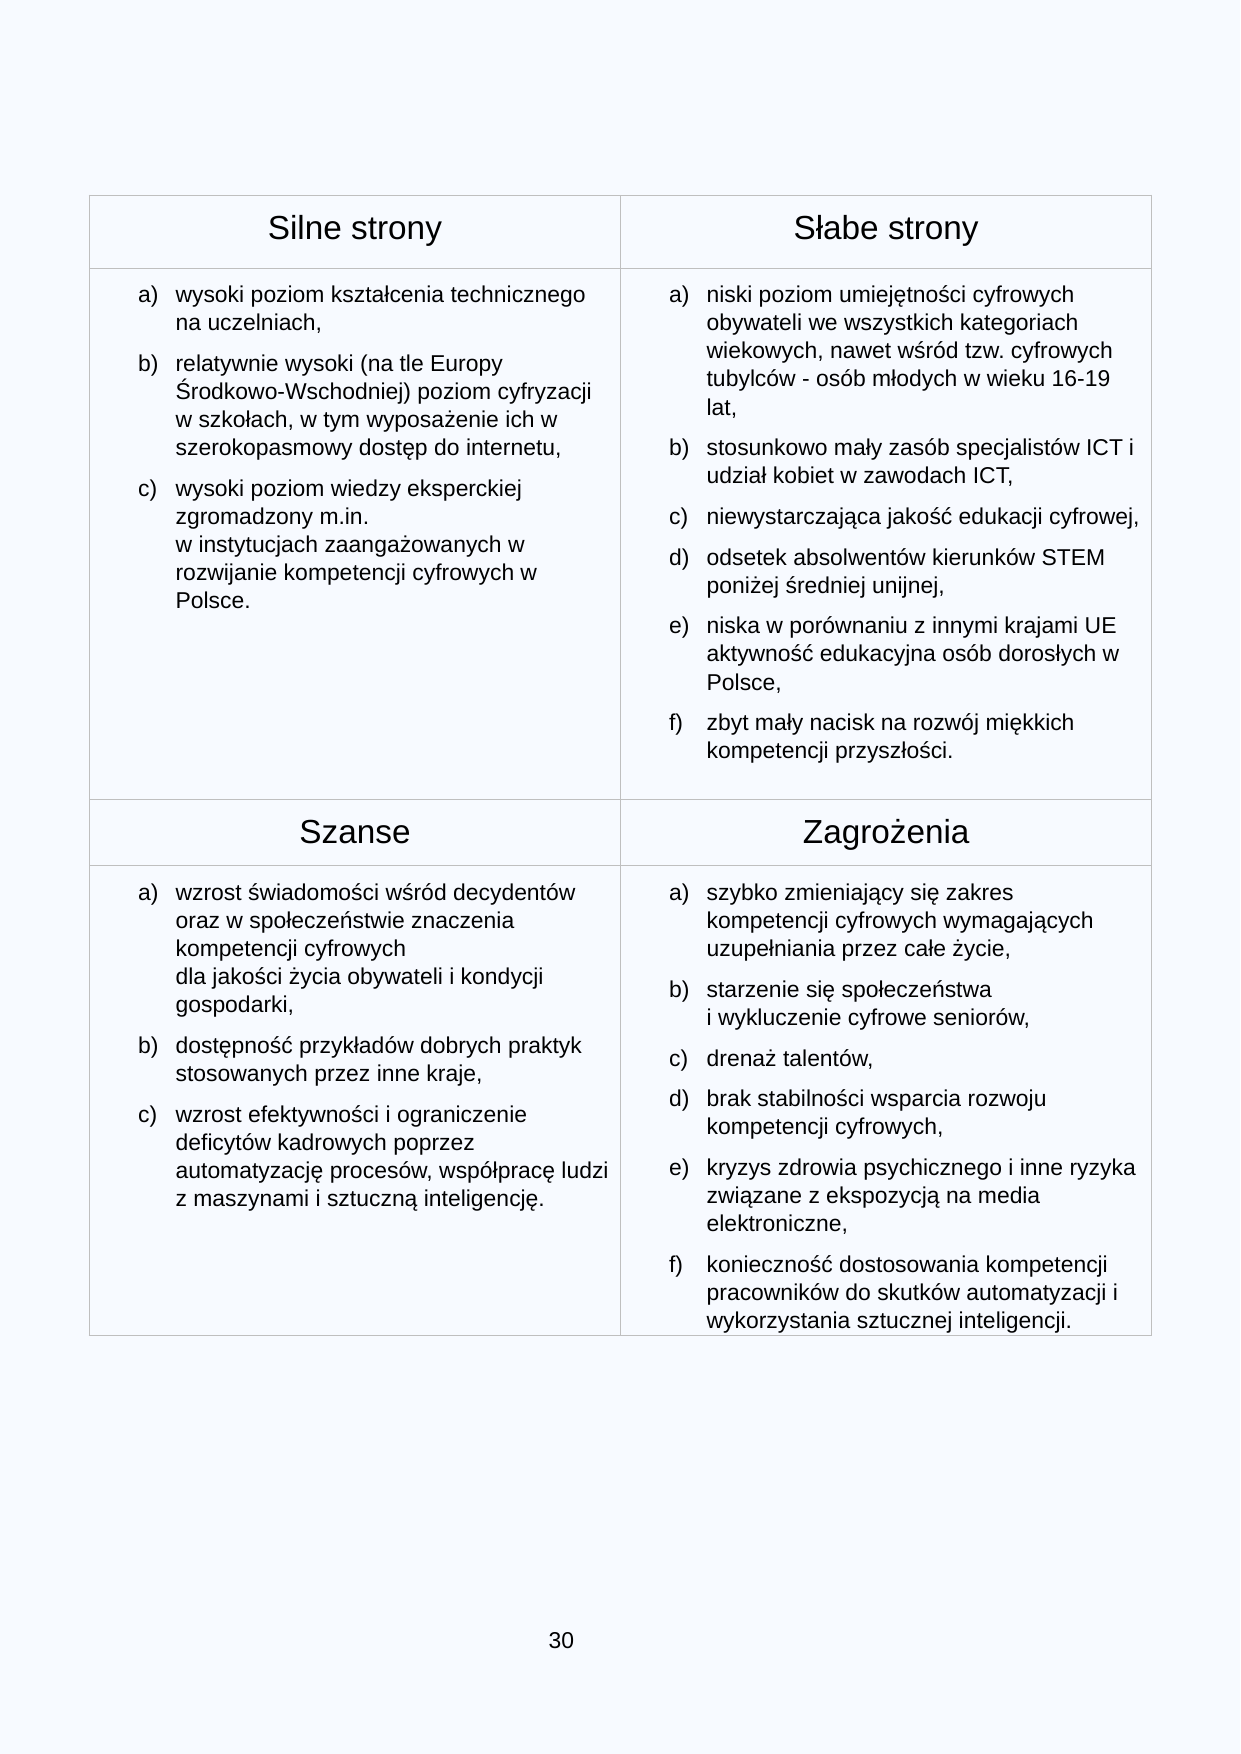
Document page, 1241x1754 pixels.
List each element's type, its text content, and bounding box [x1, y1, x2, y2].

table_header Słabe strony [621, 196, 1151, 267]
table_cell szybko zmieniający się zakres kompetencji cyfrowych wymagających uzupełniania przez całe życie, starzenie się społeczeństwa i wykluczenie cyfrowe seniorów, drenaż talentów, brak stabilności wsparcia rozwoju kompetencji cyfrowych, kryzys zdrowia psychicznego i inne ryzyka związane z ekspozycją na media elektroniczne, konieczność dostosowania kompetencji pracowników do skutków automatyzacji i wykorzystania sztucznej inteligencji. [621, 866, 1151, 1335]
table_cell Szanse [90, 800, 620, 865]
table_cell wzrost świadomości wśród decydentów oraz w społeczeństwie znaczenia kompetencji cyfrowych dla jakości życia obywateli i kondycji gospodarki, dostępność przykładów dobrych praktyk stosowanych przez inne kraje, wzrost efektywności i ograniczenie deficytów kadrowych poprzez automatyzację procesów, współpracę ludzi z maszynami i sztuczną inteligencję. [90, 866, 620, 1335]
table_cell niski poziom umiejętności cyfrowych obywateli we wszystkich kategoriach wiekowych, nawet wśród tzw. cyfrowych tubylców - osób młodych w wieku 16-19 lat, stosunkowo mały zasób specjalistów ICT i udział kobiet w zawodach ICT, niewystarczająca jakość edukacji cyfrowej, odsetek absolwentów kierunków STEM poniżej średniej unijnej, niska w porównaniu z innymi krajami UE aktywność edukacyjna osób dorosłych w Polsce, zbyt mały nacisk na rozwój miękkich kompetencji przyszłości. [621, 269, 1151, 799]
table_cell wysoki poziom kształcenia technicznego na uczelniach, relatywnie wysoki (na tle Europy Środkowo-Wschodniej) poziom cyfryzacji w szkołach, w tym wyposażenie ich w szerokopasmowy dostęp do internetu, wysoki poziom wiedzy eksperckiej zgromadzony m.in. w instytucjach zaangażowanych w rozwijanie kompetencji cyfrowych w Polsce. [90, 269, 620, 799]
table_header Silne strony [90, 196, 620, 267]
table_cell Zagrożenia [621, 800, 1151, 865]
